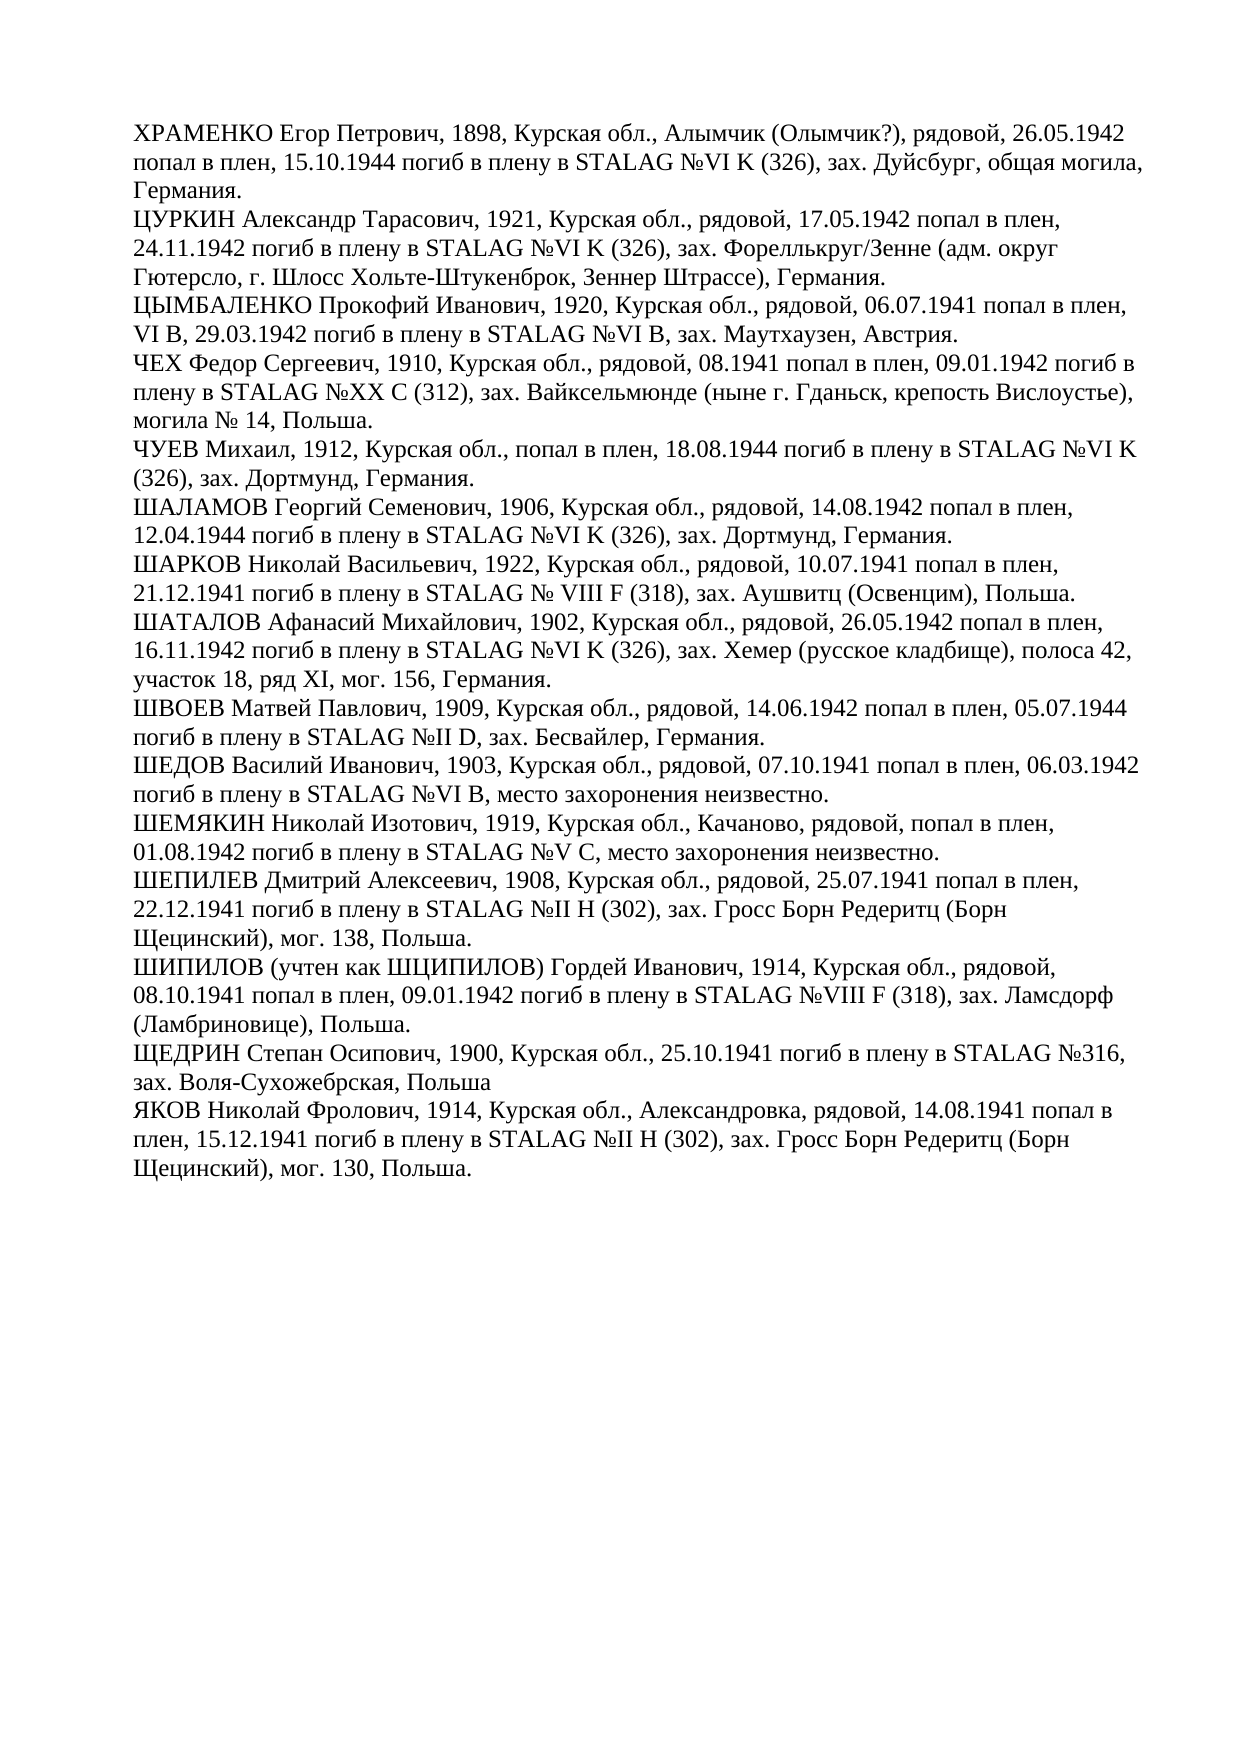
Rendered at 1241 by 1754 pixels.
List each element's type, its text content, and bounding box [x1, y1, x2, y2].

text ЦУРКИН Александр Тарасович, 1921, Курская обл., рядовой, 17.05.1942 попал в плен, 24.11.1942 погиб в плену в STALAG №VI K (326), зах. Фореллькруг/Зенне (адм. округ Гютерсло, г. Шлосс Хольте-Штукенброк, Зеннер Штрассе), Германия. [133, 204, 1152, 291]
text ШВОЕВ Матвей Павлович, 1909, Курская обл., рядовой, 14.06.1942 попал в плен, 05.07.1944 погиб в плену в STALAG №II D, зах. Бесвайлер, Германия. [133, 693, 1152, 751]
text ШИПИЛОВ (учтен как ШЦИПИЛОВ) Гордей Иванович, 1914, Курская обл., рядовой, 08.10.1941 попал в плен, 09.01.1942 погиб в плену в STALAG №VIII F (318), зах. Ламсдорф (Ламбриновице), Польша. [133, 952, 1152, 1038]
text ШЕПИЛЕВ Дмитрий Алексеевич, 1908, Курская обл., рядовой, 25.07.1941 попал в плен, 22.12.1941 погиб в плену в STALAG №II H (302), зах. Гросс Борн Редеритц (Борн Щецинский), мог. 138, Польша. [133, 866, 1152, 952]
text ЩЕДРИН Степан Осипович, 1900, Курская обл., 25.10.1941 погиб в плену в STALAG №316, зах. Воля-Сухожебрская, Польша [133, 1038, 1152, 1096]
text ЧУЕВ Михаил, 1912, Курская обл., попал в плен, 18.08.1944 погиб в плену в STALAG №VI K (326), зах. Дортмунд, Германия. [133, 434, 1152, 492]
text ЧЕХ Федор Сергеевич, 1910, Курская обл., рядовой, 08.1941 попал в плен, 09.01.1942 погиб в плену в STALAG №XX C (312), зах. Вайксельмюнде (ныне г. Гданьск, крепость Вислоустье), могила № 14, Польша. [133, 348, 1152, 434]
text ШАРКОВ Николай Васильевич, 1922, Курская обл., рядовой, 10.07.1941 попал в плен, 21.12.1941 погиб в плену в STALAG № VIII F (318), зах. Аушвитц (Освенцим), Польша. [133, 549, 1152, 607]
text ХРАМЕНКО Егор Петрович, 1898, Курская обл., Алымчик (Олымчик?), рядовой, 26.05.1942 попал в плен, 15.10.1944 погиб в плену в STALAG №VI K (326), зах. Дуйсбург, общая могила, Германия. [133, 118, 1152, 204]
text ШЕДОВ Василий Иванович, 1903, Курская обл., рядовой, 07.10.1941 попал в плен, 06.03.1942 погиб в плену в STALAG №VI B, место захоронения неизвестно. [133, 751, 1152, 808]
text ШАЛАМОВ Георгий Семенович, 1906, Курская обл., рядовой, 14.08.1942 попал в плен, 12.04.1944 погиб в плену в STALAG №VI K (326), зах. Дортмунд, Германия. [133, 492, 1152, 549]
text ШЕМЯКИН Николай Изотович, 1919, Курская обл., Качаново, рядовой, попал в плен, 01.08.1942 погиб в плену в STALAG №V C, место захоронения неизвестно. [133, 808, 1152, 866]
text ЯКОВ Николай Фролович, 1914, Курская обл., Александровка, рядовой, 14.08.1941 попал в плен, 15.12.1941 погиб в плену в STALAG №II H (302), зах. Гросс Борн Редеритц (Борн Щецинский), мог. 130, Польша. [133, 1096, 1152, 1182]
text ШАТАЛОВ Афанасий Михайлович, 1902, Курская обл., рядовой, 26.05.1942 попал в плен, 16.11.1942 погиб в плену в STALAG №VI K (326), зах. Хемер (русское кладбище), полоса 42, участок 18, ряд XI, мог. 156, Германия. [133, 607, 1152, 693]
text ЦЫМБАЛЕНКО Прокофий Иванович, 1920, Курская обл., рядовой, 06.07.1941 попал в плен, VI B, 29.03.1942 погиб в плену в STALAG №VI В, зах. Маутхаузен, Австрия. [133, 291, 1152, 348]
